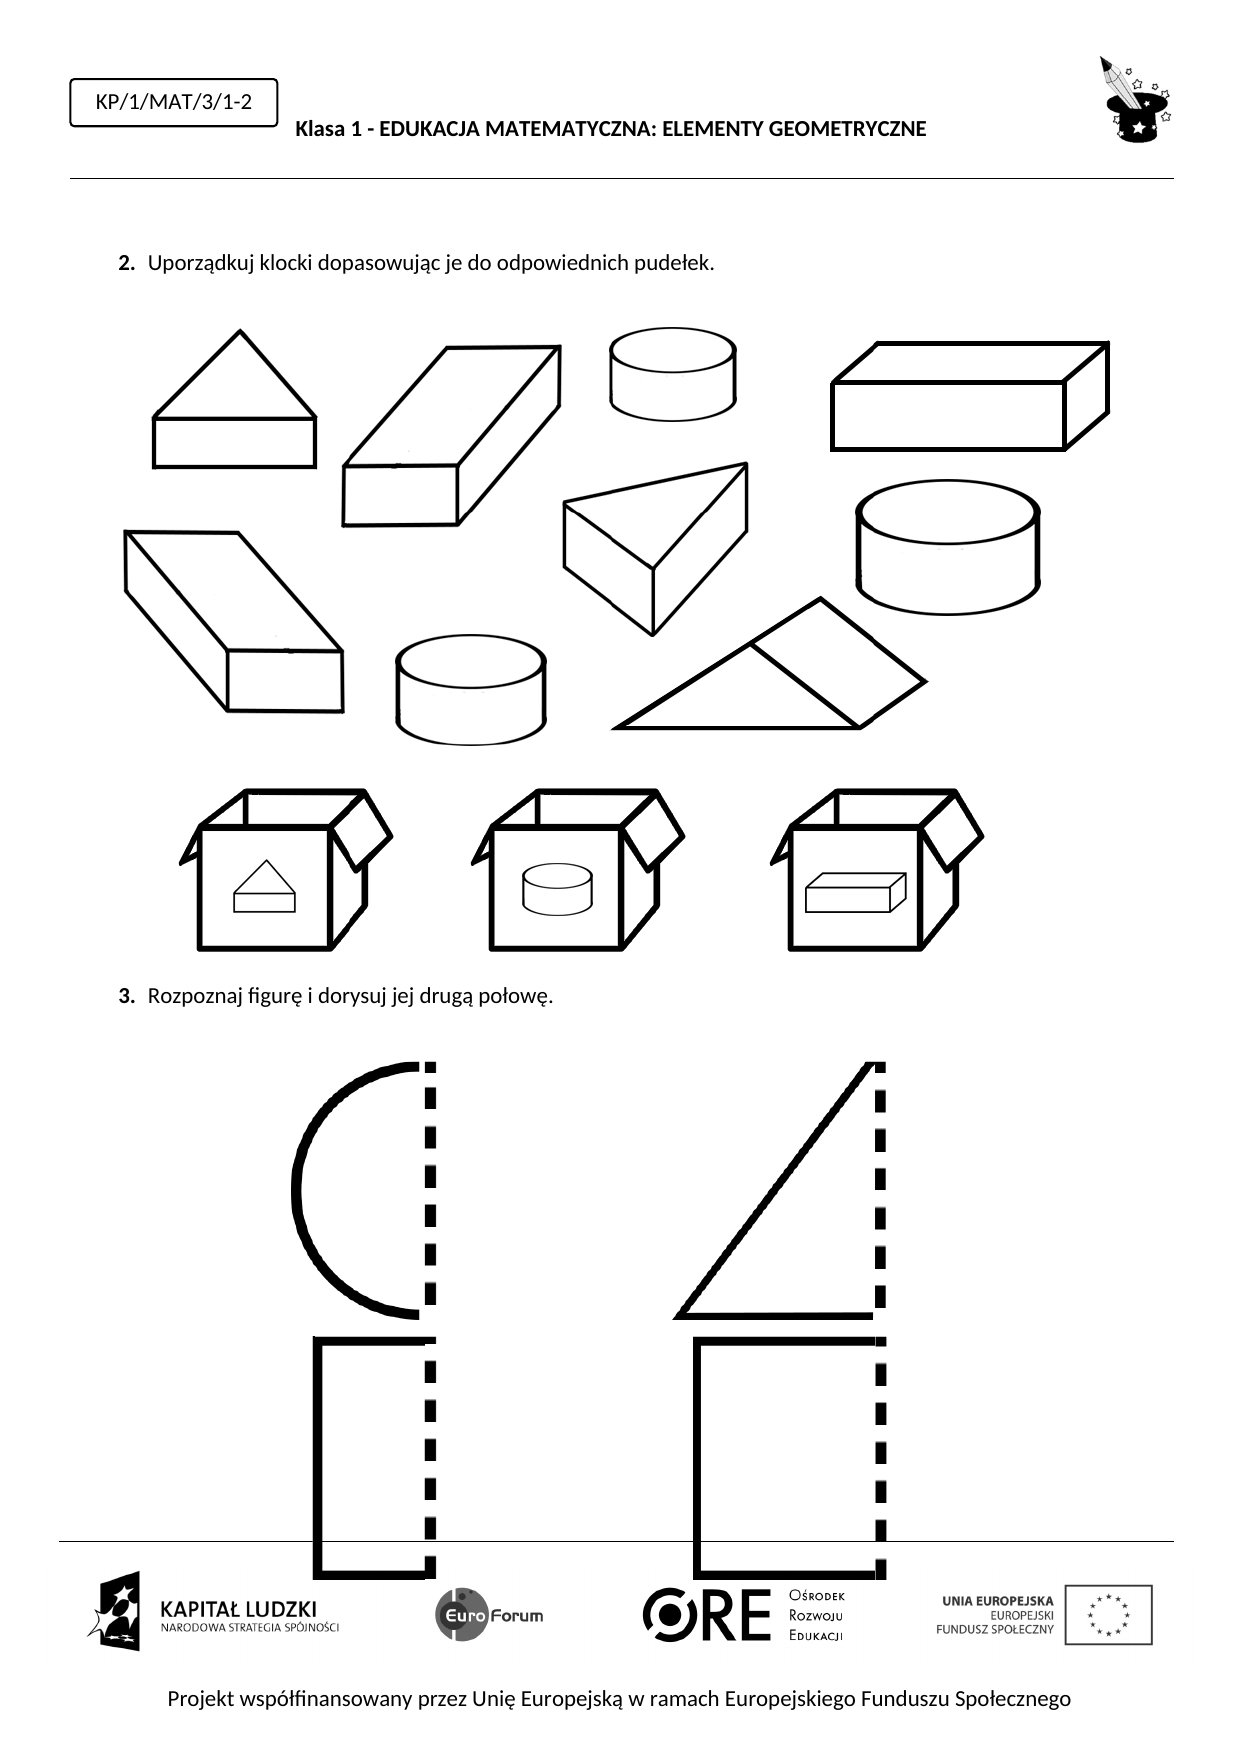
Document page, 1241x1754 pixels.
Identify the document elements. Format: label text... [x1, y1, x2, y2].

picture [88, 280, 1136, 977]
list Uporządkuj klocki dopasowując je do odpowiednich pudełek. [118, 248, 1093, 276]
picture [40, 1016, 1200, 1664]
list Rozpoznaj figurę i dorysuj jej drugą połowę. [118, 981, 1093, 1009]
picture [1088, 53, 1181, 145]
